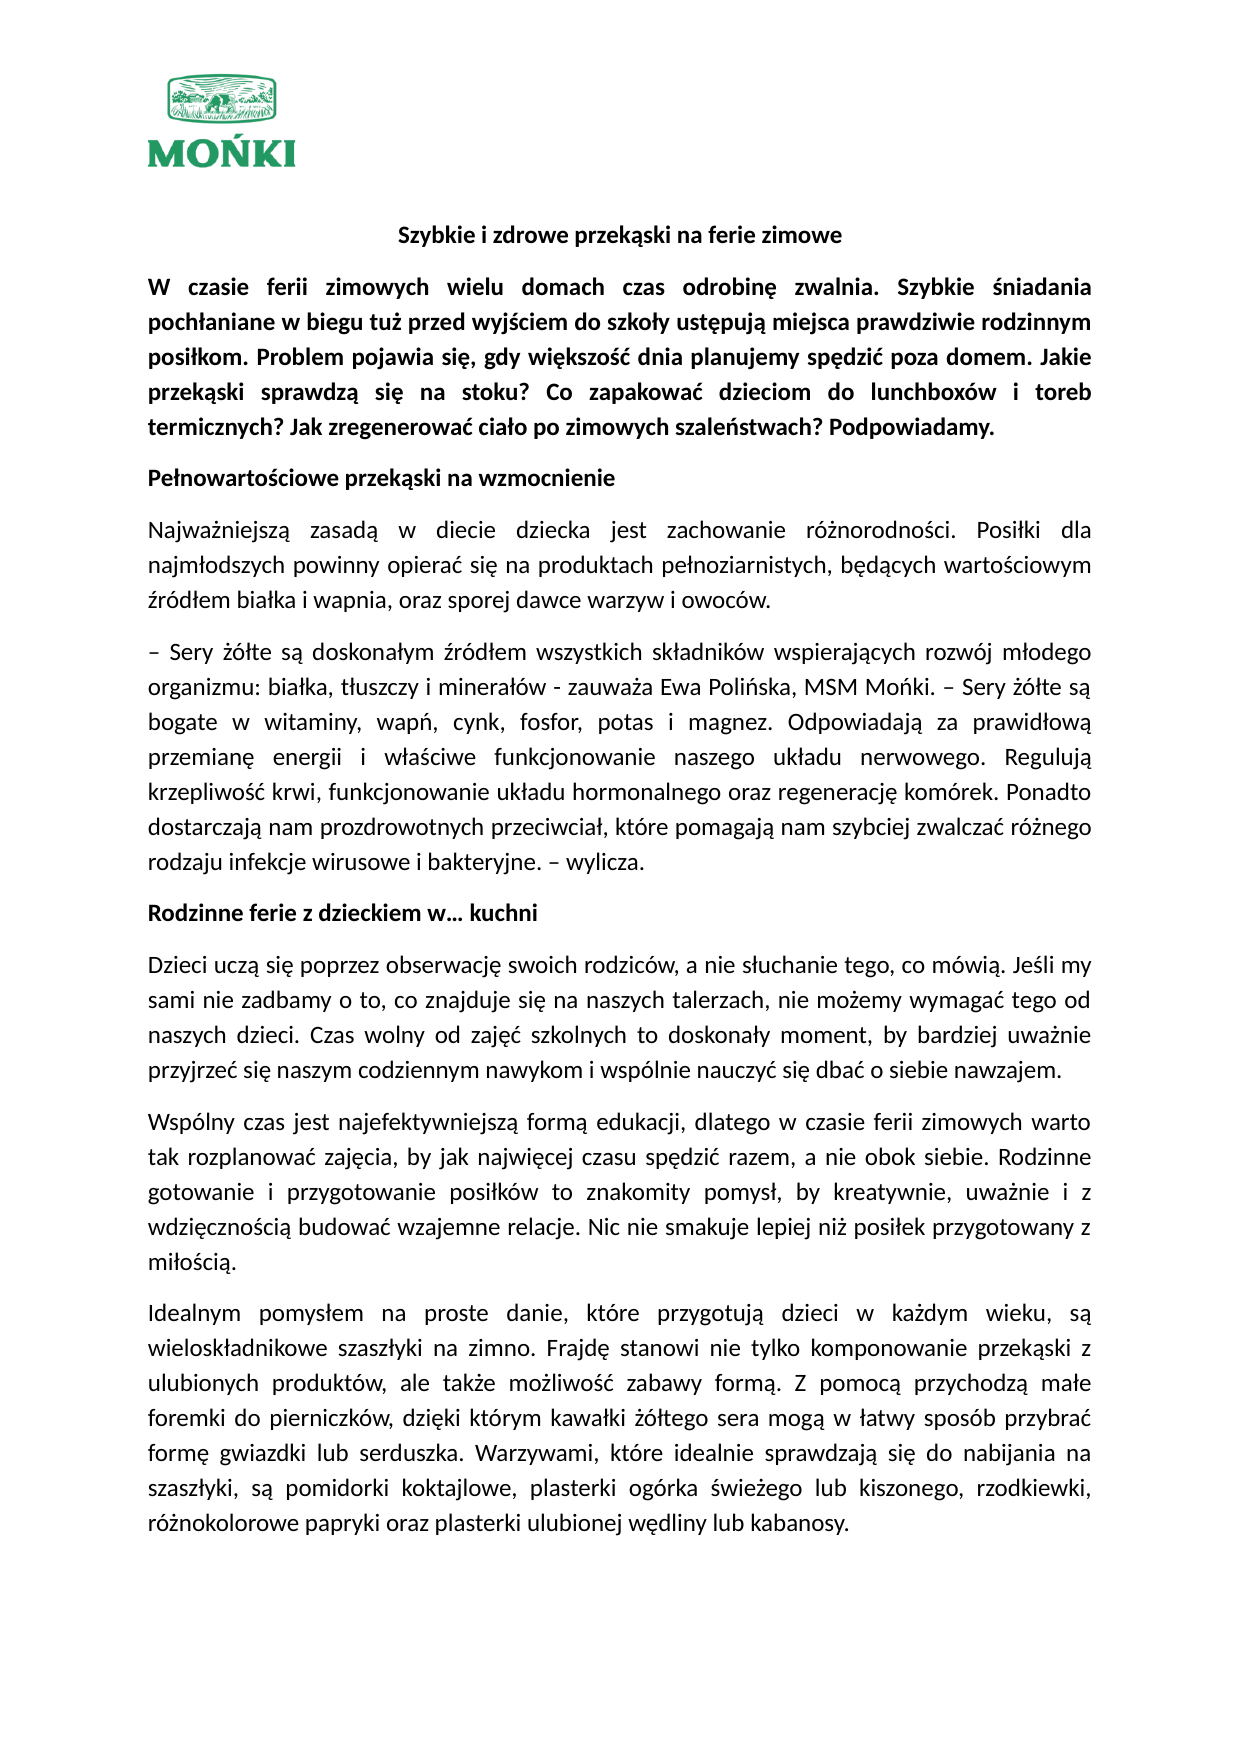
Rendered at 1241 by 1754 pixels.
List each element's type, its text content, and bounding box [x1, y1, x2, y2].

text Najważniejszą zasadą w diecie dziecka jest zachowanie różnorodności. Posiłki dla najmłodszych powinny opierać się na produktach pełnoziarnistych, będących wartościowym źródłem białka i wapnia, oraz sporej dawce warzyw i owoców. [148, 514, 1093, 615]
picture [147, 73, 296, 168]
text – Sery żółte są doskonałym źródłem wszystkich składników wspierających rozwój młodego organizmu: białka, tłuszczy i minerałów - zauważa Ewa Polińska, MSM Mońki. – Sery żółte są bogate w witaminy, wapń, cynk, fosfor, potas i magnez. Odpowiadają za prawidłową przemianę energii i właściwe funkcjonowanie naszego układu nerwowego. Regulują krzepliwość krwi, funkcjonowanie układu hormonalnego oraz regenerację komórek. Ponadto dostarczają nam prozdrowotnych przeciwciał, które pomagają nam szybciej zwalczać różnego rodzaju infekcje wirusowe i bakteryjne. – wylicza. [148, 636, 1093, 876]
text Rodzinne ferie z dzieckiem w… kuchni [148, 897, 1093, 928]
text Idealnym pomysłem na proste danie, które przygotują dzieci w każdym wieku, są wieloskładnikowe szaszłyki na zimno. Frajdę stanowi nie tylko komponowanie przekąski z ulubionych produktów, ale także możliwość zabawy formą. Z pomocą przychodzą małe foremki do pierniczków, dzięki którym kawałki żółtego sera mogą w łatwy sposób przybrać formę gwiazdki lub serduszka. Warzywami, które idealnie sprawdzają się do nabijania na szaszłyki, są pomidorki koktajlowe, plasterki ogórka świeżego lub kiszonego, rzodkiewki, różnokolorowe papryki oraz plasterki ulubionej wędliny lub kabanosy. [148, 1297, 1093, 1538]
text Wspólny czas jest najefektywniejszą formą edukacji, dlatego w czasie ferii zimowych warto tak rozplanować zajęcia, by jak najwięcej czasu spędzić razem, a nie obok siebie. Rodzinne gotowanie i przygotowanie posiłków to znakomity pomysł, by kreatywnie, uważnie i z wdzięcznością budować wzajemne relacje. Nic nie smakuje lepiej niż posiłek przygotowany z miłością. [148, 1106, 1093, 1276]
text Szybkie i zdrowe przekąski na ferie zimowe [148, 219, 1093, 250]
text Dzieci uczą się poprzez obserwację swoich rodziców, a nie słuchanie tego, co mówią. Jeśli my sami nie zadbamy o to, co znajduje się na naszych talerzach, nie możemy wymagać tego od naszych dzieci. Czas wolny od zajęć szkolnych to doskonały moment, by bardziej uważnie przyjrzeć się naszym codziennym nawykom i wspólnie nauczyć się dbać o siebie nawzajem. [148, 949, 1093, 1085]
text Pełnowartościowe przekąski na wzmocnienie [148, 462, 1093, 493]
text W czasie ferii zimowych wielu domach czas odrobinę zwalnia. Szybkie śniadania pochłaniane w biegu tuż przed wyjściem do szkoły ustępują miejsca prawdziwie rodzinnym posiłkom. Problem pojawia się, gdy większość dnia planujemy spędzić poza domem. Jakie przekąski sprawdzą się na stoku? Co zapakować dzieciom do lunchboxów i toreb termicznych? Jak zregenerować ciało po zimowych szaleństwach? Podpowiadamy. [148, 271, 1093, 441]
